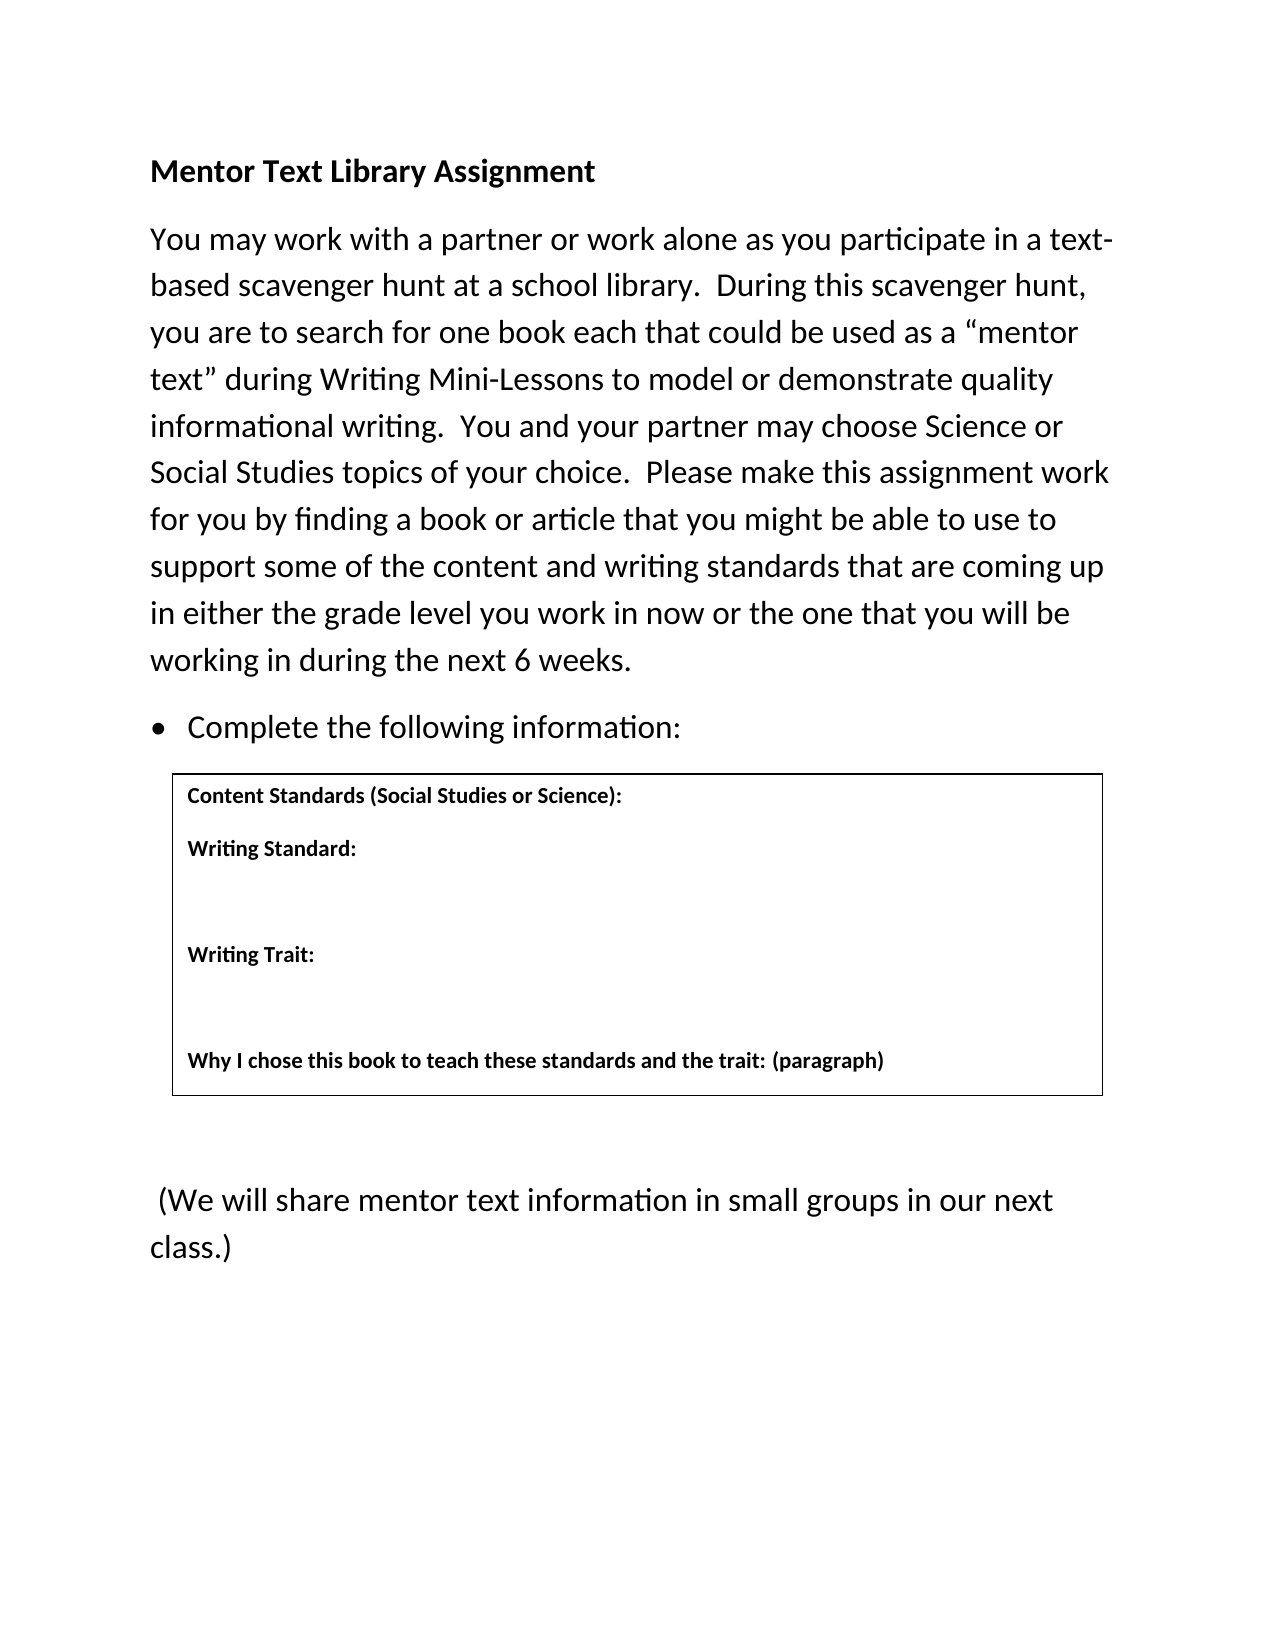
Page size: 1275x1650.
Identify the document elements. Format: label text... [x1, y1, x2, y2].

text (We will share mentor text information in small groups in our next class.) [150, 1179, 1125, 1267]
text Mentor Text Library Assignment [150, 150, 1125, 191]
text • Complete the following information: [150, 706, 1125, 747]
text You may work with a partner or work alone as you participate in a text-based scavenger hunt at a school library. During this scavenger hunt, you are to search for one book each that could be used as a “mentor text” during Writing Mini-Lessons to model or demonstrate quality informational writing. You and your partner may choose Science or Social Studies topics of your choice. Please make this assignment work for you by finding a book or article that you might be able to use to support some of the content and writing standards that are coming up in either the grade level you work in now or the one that you will be working in during the next 6 weeks. [150, 218, 1125, 679]
